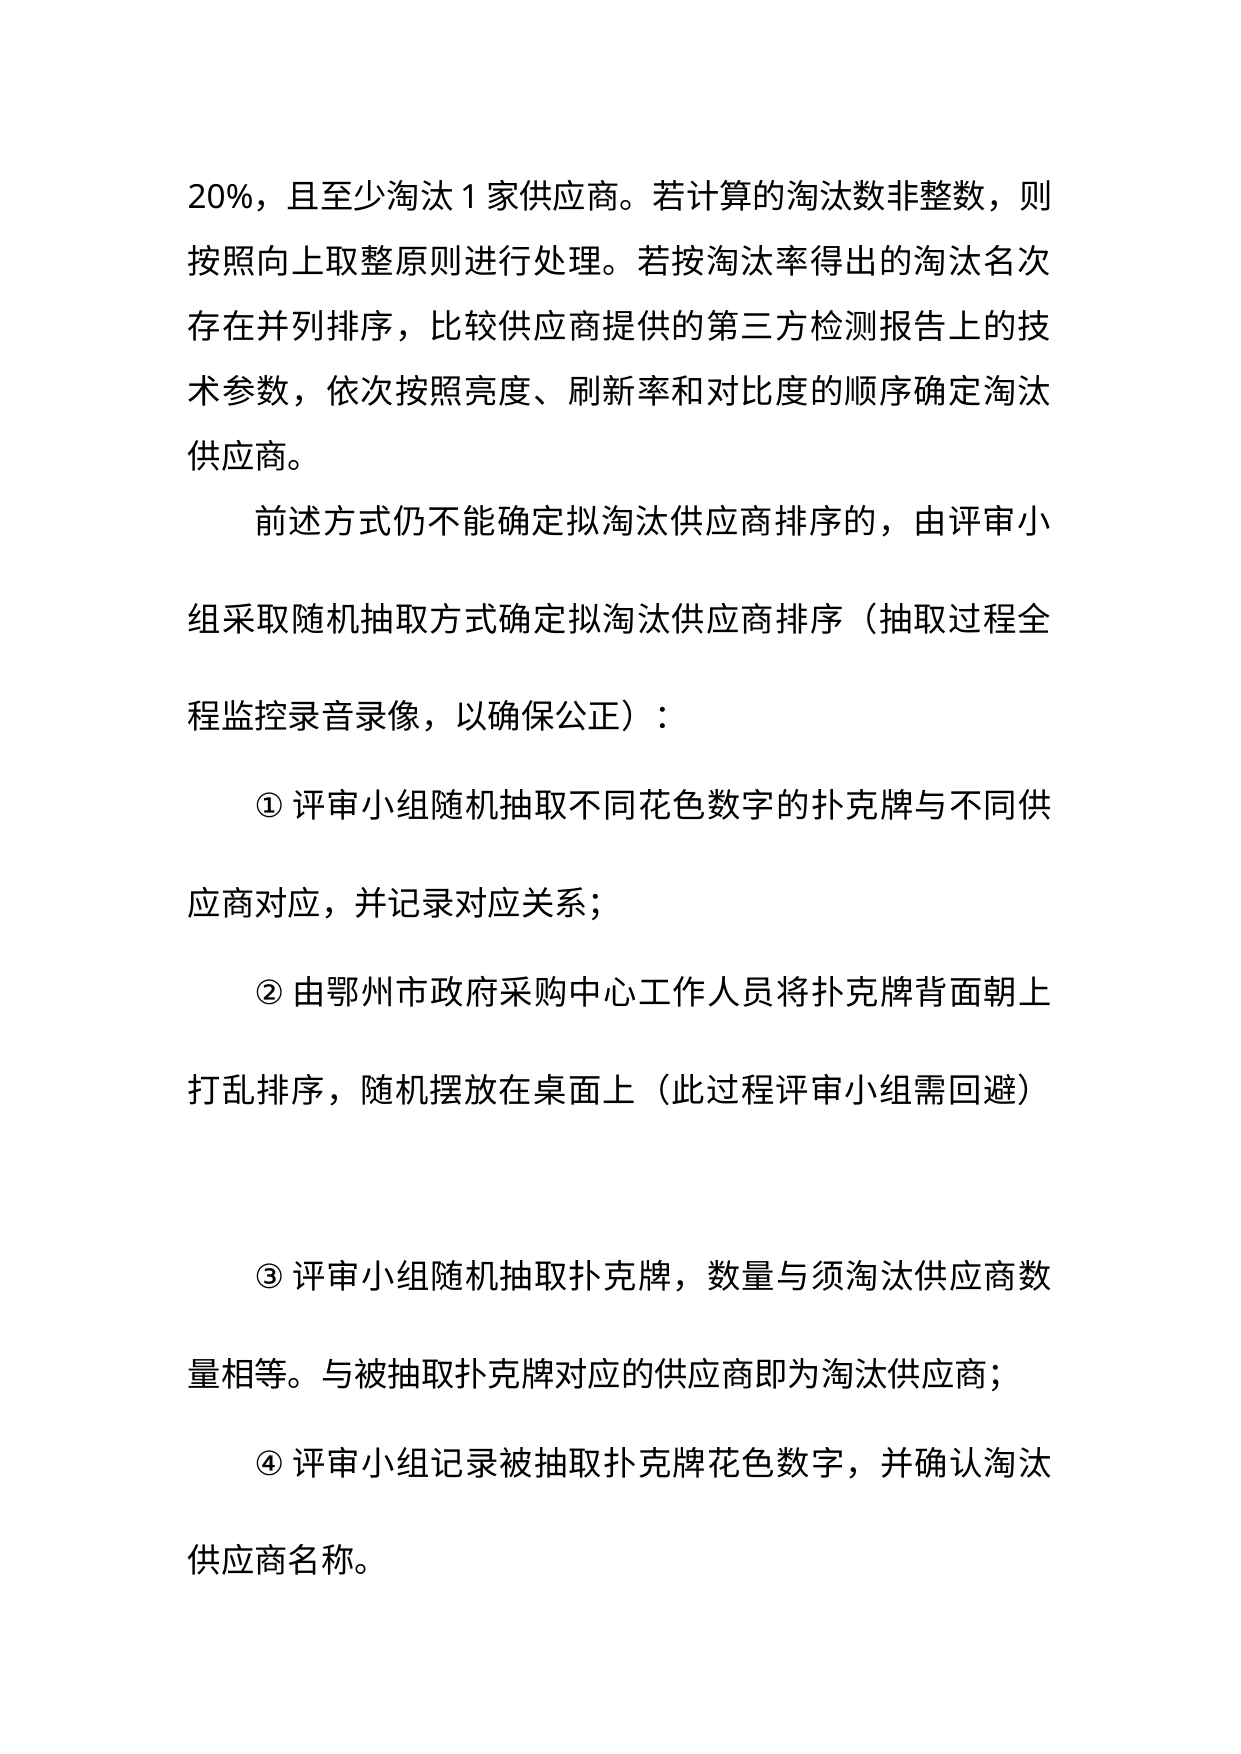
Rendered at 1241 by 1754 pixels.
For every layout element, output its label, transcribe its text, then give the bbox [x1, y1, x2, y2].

text 前述方式仍不能确定拟淘汰供应商排序的，由评审小组采取随机抽取方式确定拟淘汰供应商排序（抽取过程全程监控录音录像，以确保公正）： [187, 487, 1053, 747]
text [187, 162, 1053, 487]
text ①评审小组随机抽取不同花色数字的扑克牌与不同供应商对应，并记录对应关系； [187, 771, 1053, 933]
text ④评审小组记录被抽取扑克牌花色数字，并确认淘汰供应商名称。 [187, 1428, 1053, 1591]
text ②由鄂州市政府采购中心工作人员将扑克牌背面朝上打乱排序，随机摆放在桌面上（此过程评审小组需回避）； [187, 958, 1053, 1218]
text ③评审小组随机抽取扑克牌，数量与须淘汰供应商数量相等。与被抽取扑克牌对应的供应商即为淘汰供应商； [187, 1242, 1053, 1404]
